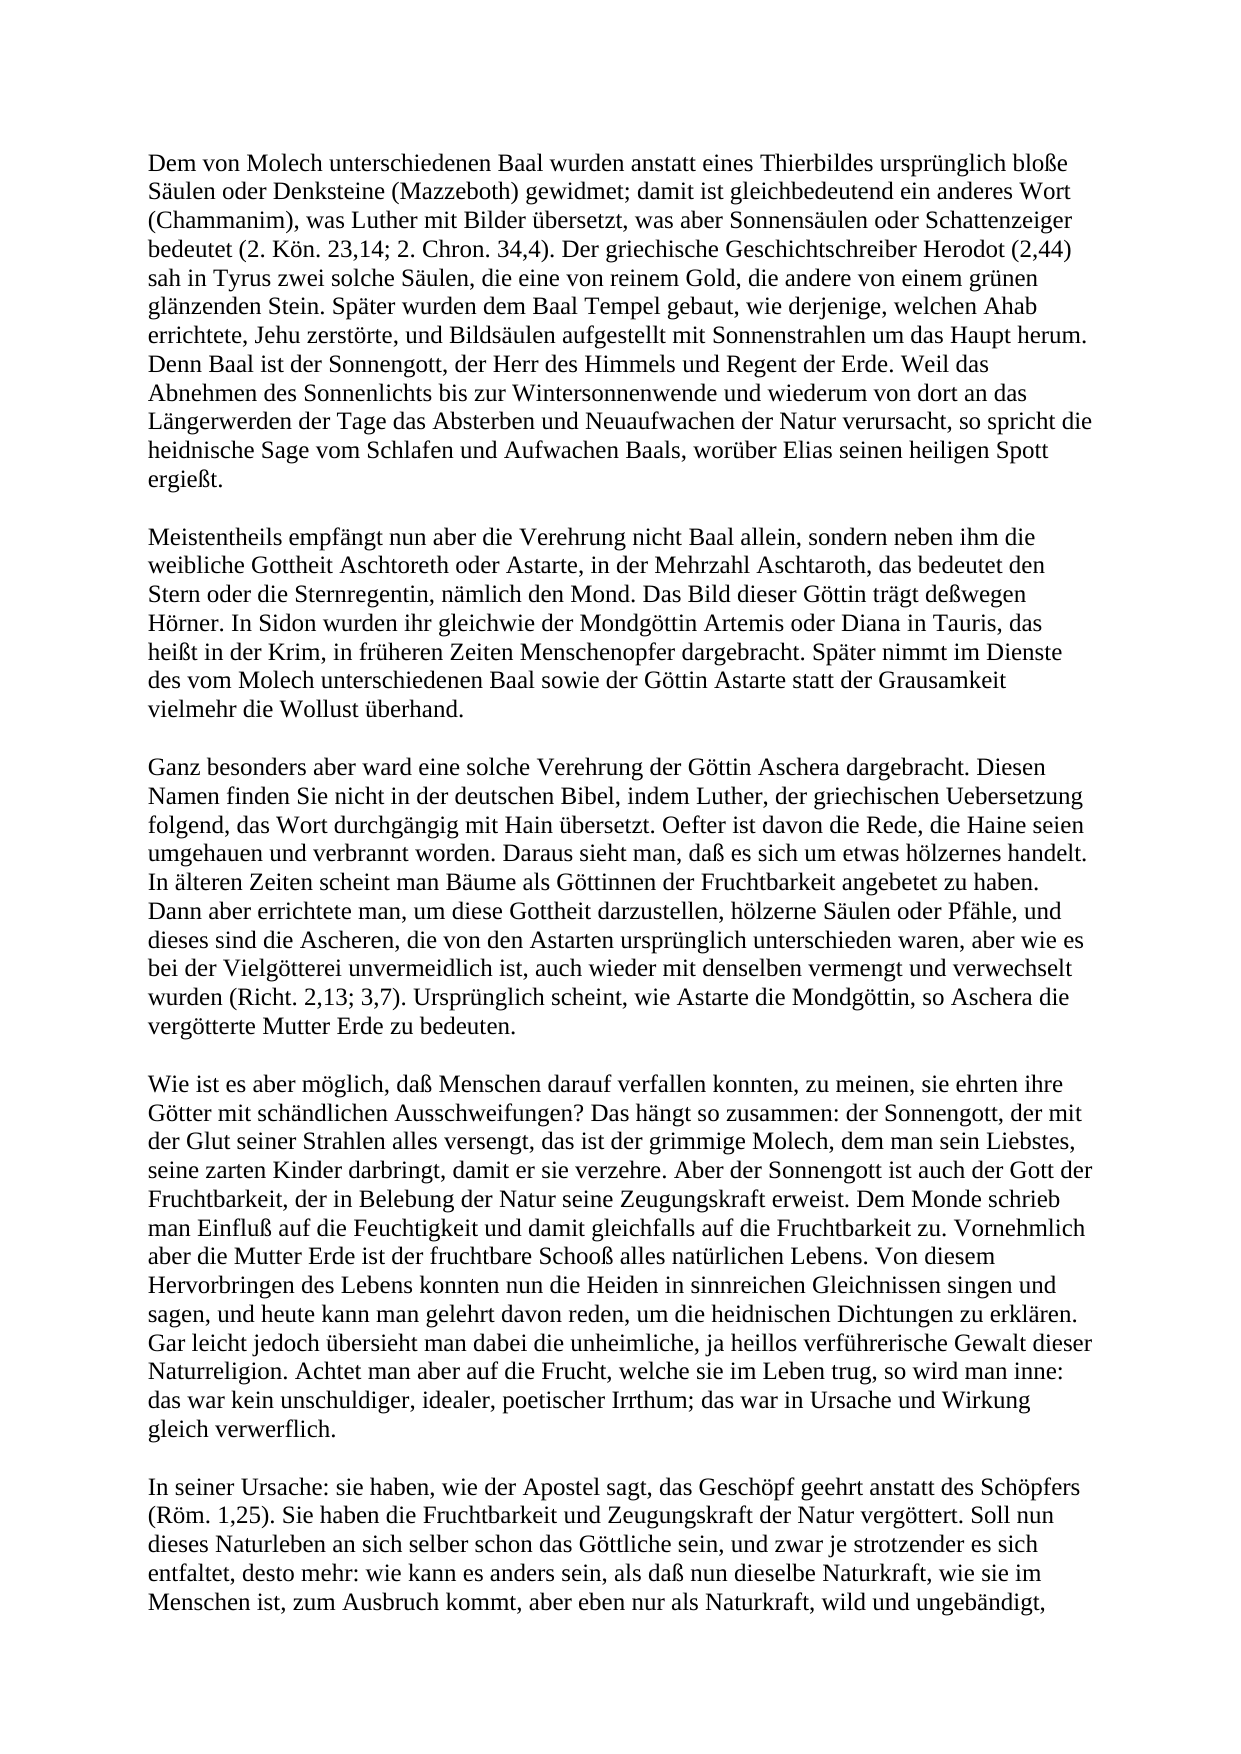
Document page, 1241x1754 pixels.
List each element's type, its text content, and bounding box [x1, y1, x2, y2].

text Wie ist es aber möglich, daß Menschen darauf verfallen konnten, zu meinen, sie ehrten ihre Götter mit schändlichen Ausschweifungen? Das hängt so zusammen: der Sonnengott, der mit der Glut seiner Strahlen alles versengt, das ist der grimmige Molech, dem man sein Liebstes, seine zarten Kinder darbringt, damit er sie verzehre. Aber der Sonnengott ist auch der Gott der Fruchtbarkeit, der in Belebung der Natur seine Zeugungskraft erweist. Dem Monde schrieb man Einfluß auf die Feuchtigkeit und damit gleichfalls auf die Fruchtbarkeit zu. Vornehmlich aber die Mutter Erde ist der fruchtbare Schooß alles natürlichen Lebens. Von diesem Hervorbringen des Lebens konnten nun die Heiden in sinnreichen Gleichnissen singen und sagen, und heute kann man gelehrt davon reden, um die heidnischen Dichtungen zu erklären. Gar leicht jedoch übersieht man dabei die unheimliche, ja heillos verführerische Gewalt dieser Naturreligion. Achtet man aber auf die Frucht, welche sie im Leben trug, so wird man inne: das war kein unschuldiger, idealer, poetischer Irrthum; das war in Ursache und Wirkung gleich verwerflich. [148, 1069, 1093, 1443]
text Ganz besonders aber ward eine solche Verehrung der Göttin Aschera dargebracht. Diesen Namen finden Sie nicht in der deutschen Bibel, indem Luther, der griechischen Uebersetzung folgend, das Wort durchgängig mit Hain übersetzt. Oefter ist davon die Rede, die Haine seien umgehauen und verbrannt worden. Daraus sieht man, daß es sich um etwas hölzernes handelt. In älteren Zeiten scheint man Bäume als Göttinnen der Fruchtbarkeit angebetet zu haben. Dann aber errichtete man, um diese Gottheit darzustellen, hölzerne Säulen oder Pfähle, und dieses sind die Ascheren, die von den Astarten ursprünglich unterschieden waren, aber wie es bei der Vielgötterei unvermeidlich ist, auch wieder mit denselben vermengt und verwechselt wurden (Richt. 2,13; 3,7). Ursprünglich scheint, wie Astarte die Mondgöttin, so Aschera die vergötterte Mutter Erde zu bedeuten. [148, 752, 1093, 1040]
text Meistentheils empfängt nun aber die Verehrung nicht Baal allein, sondern neben ihm die weibliche Gottheit Aschtoreth oder Astarte, in der Mehrzahl Aschtaroth, das bedeutet den Stern oder die Sternregentin, nämlich den Mond. Das Bild dieser Göttin trägt deßwegen Hörner. In Sidon wurden ihr gleichwie der Mondgöttin Artemis oder Diana in Tauris, das heißt in der Krim, in früheren Zeiten Menschenopfer dargebracht. Später nimmt im Dienste des vom Molech unterschiedenen Baal sowie der Göttin Astarte statt der Grausamkeit vielmehr die Wollust überhand. [148, 522, 1093, 723]
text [148, 1472, 1093, 1616]
text Dem von Molech unterschiedenen Baal wurden anstatt eines Thierbildes ursprünglich bloße Säulen oder Denksteine (Mazzeboth) gewidmet; damit ist gleichbedeutend ein anderes Wort (Chammanim), was Luther mit Bilder übersetzt, was aber Sonnensäulen oder Schattenzeiger bedeutet (2. Kön. 23,14; 2. Chron. 34,4). Der griechische Geschichtschreiber Herodot (2,44) sah in Tyrus zwei solche Säulen, die eine von reinem Gold, die andere von einem grünen glänzenden Stein. Später wurden dem Baal Tempel gebaut, wie derjenige, welchen Ahab errichtete, Jehu zerstörte, und Bildsäulen aufgestellt mit Sonnenstrahlen um das Haupt herum. Denn Baal ist der Sonnengott, der Herr des Himmels und Regent der Erde. Weil das Abnehmen des Sonnenlichts bis zur Wintersonnenwende und wiederum von dort an das Längerwerden der Tage das Absterben und Neuaufwachen der Natur verursacht, so spricht die heidnische Sage vom Schlafen und Aufwachen Baals, worüber Elias seinen heiligen Spott ergießt. [148, 148, 1093, 493]
